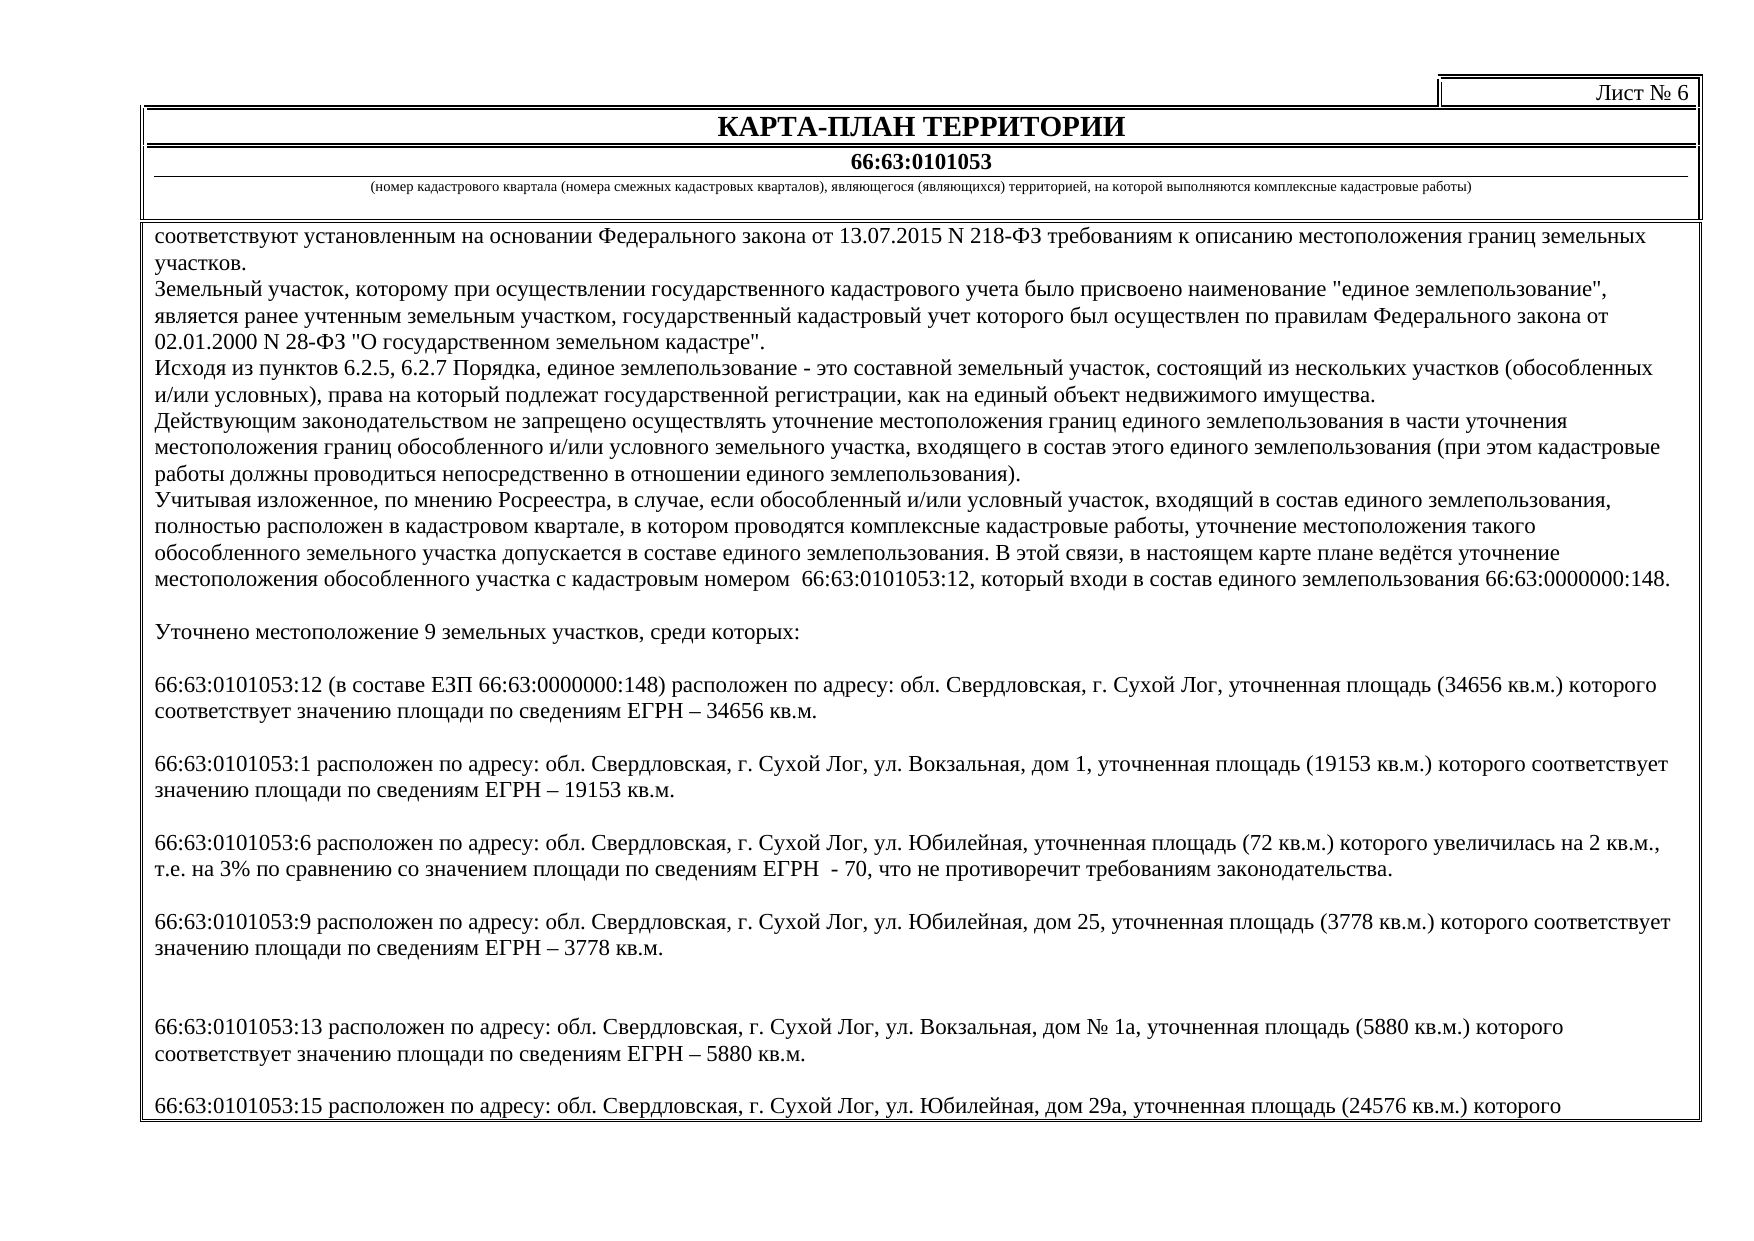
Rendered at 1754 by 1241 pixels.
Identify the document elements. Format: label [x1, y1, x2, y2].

table_cell [143, 223, 1699, 1119]
